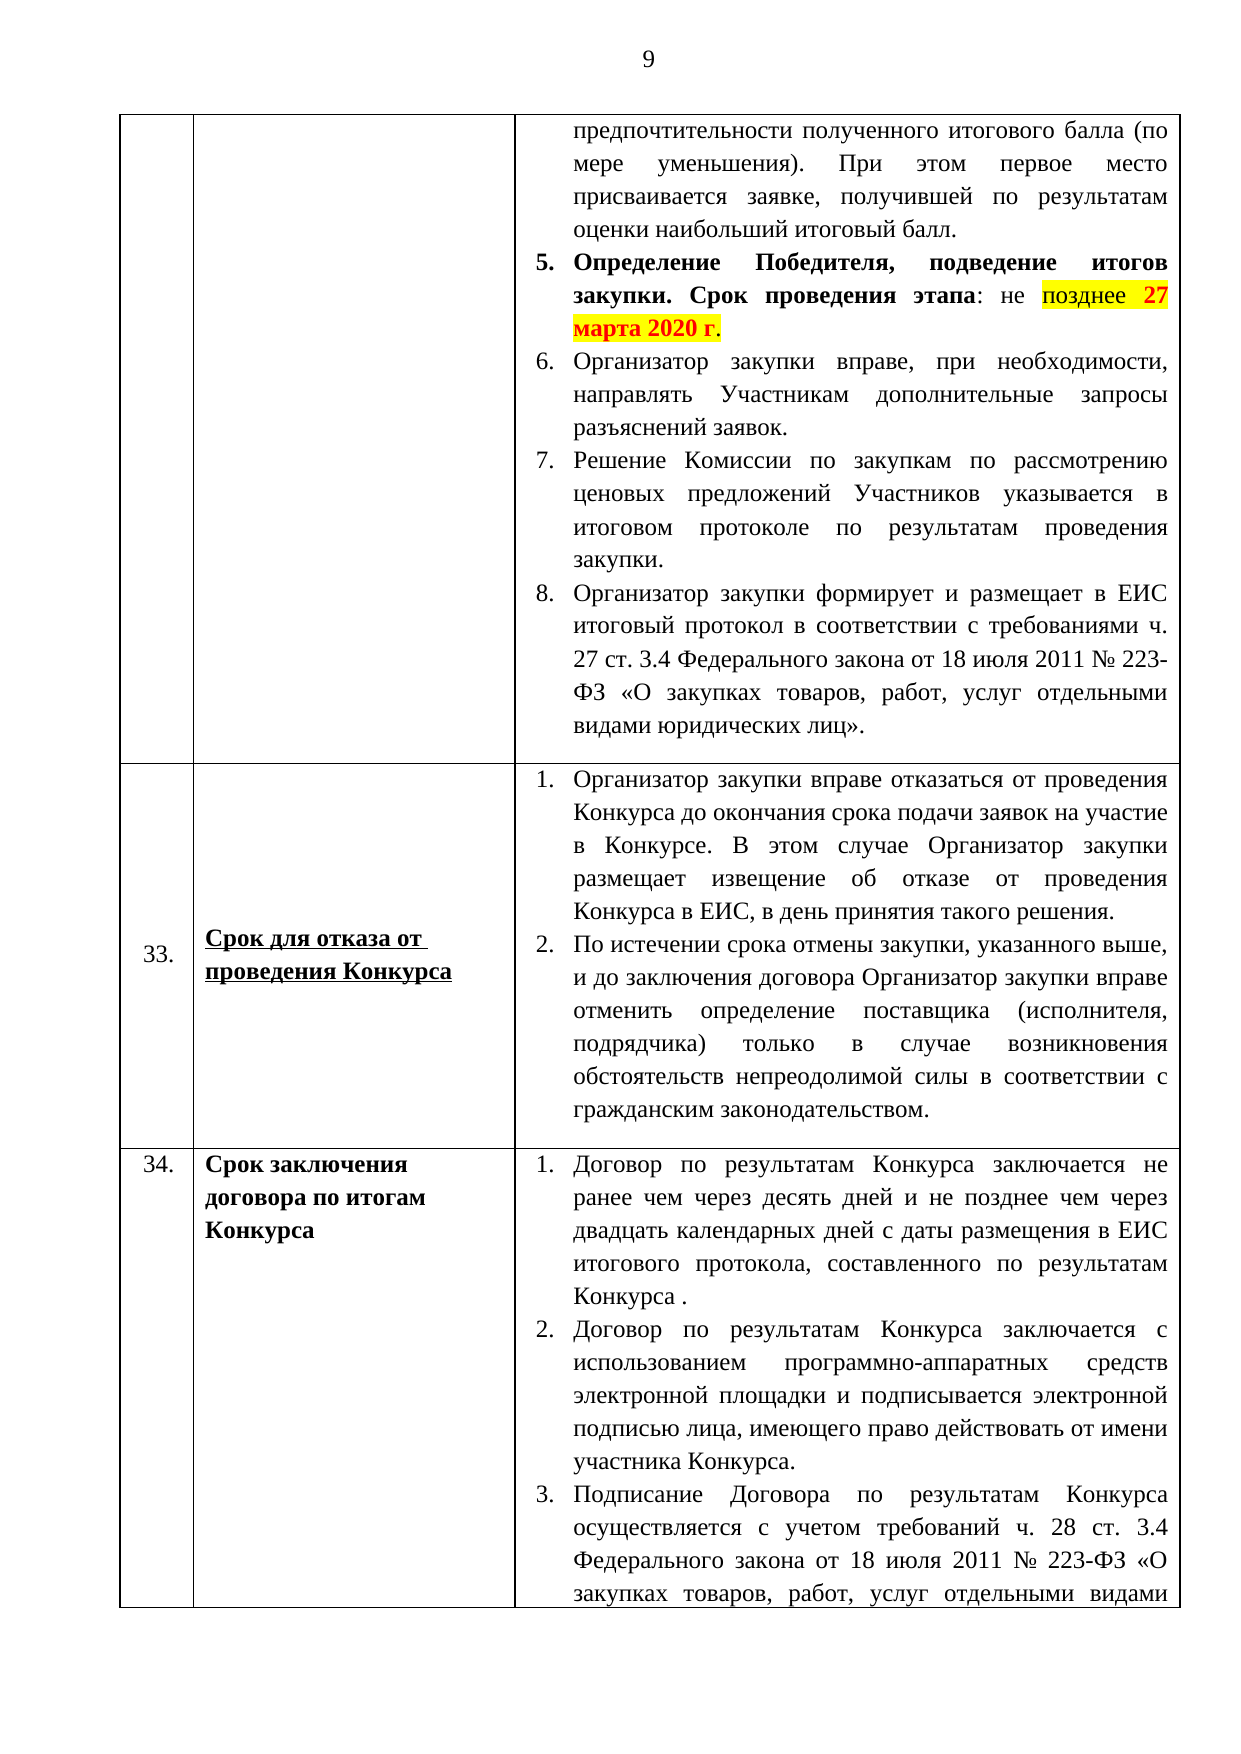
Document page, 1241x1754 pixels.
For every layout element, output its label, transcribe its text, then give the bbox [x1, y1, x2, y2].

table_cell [516, 115, 1179, 763]
table_cell Организатор закупки вправе отказаться от проведения Конкурса до окончания срока подачи заявок на участие в Конкурсе. В этом случае Организатор закупки размещает извещение об отказе от проведения Конкурса в ЕИС, в день принятия такого решения. По истечении срока отмены закупки, указанного выше, и до заключения договора Организатор закупки вправе отменить определение поставщика (исполнителя, подрядчика) только в случае возникновения обстоятельств непреодолимой силы в соответствии с гражданским законодательством. [516, 764, 1179, 1148]
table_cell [194, 115, 514, 763]
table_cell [516, 1149, 1179, 1607]
table_cell [121, 764, 193, 1148]
table_cell Срок для отказа от проведения Конкурса [194, 764, 514, 1148]
table_cell [121, 1149, 193, 1607]
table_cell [194, 1149, 514, 1607]
table_cell [121, 115, 193, 763]
